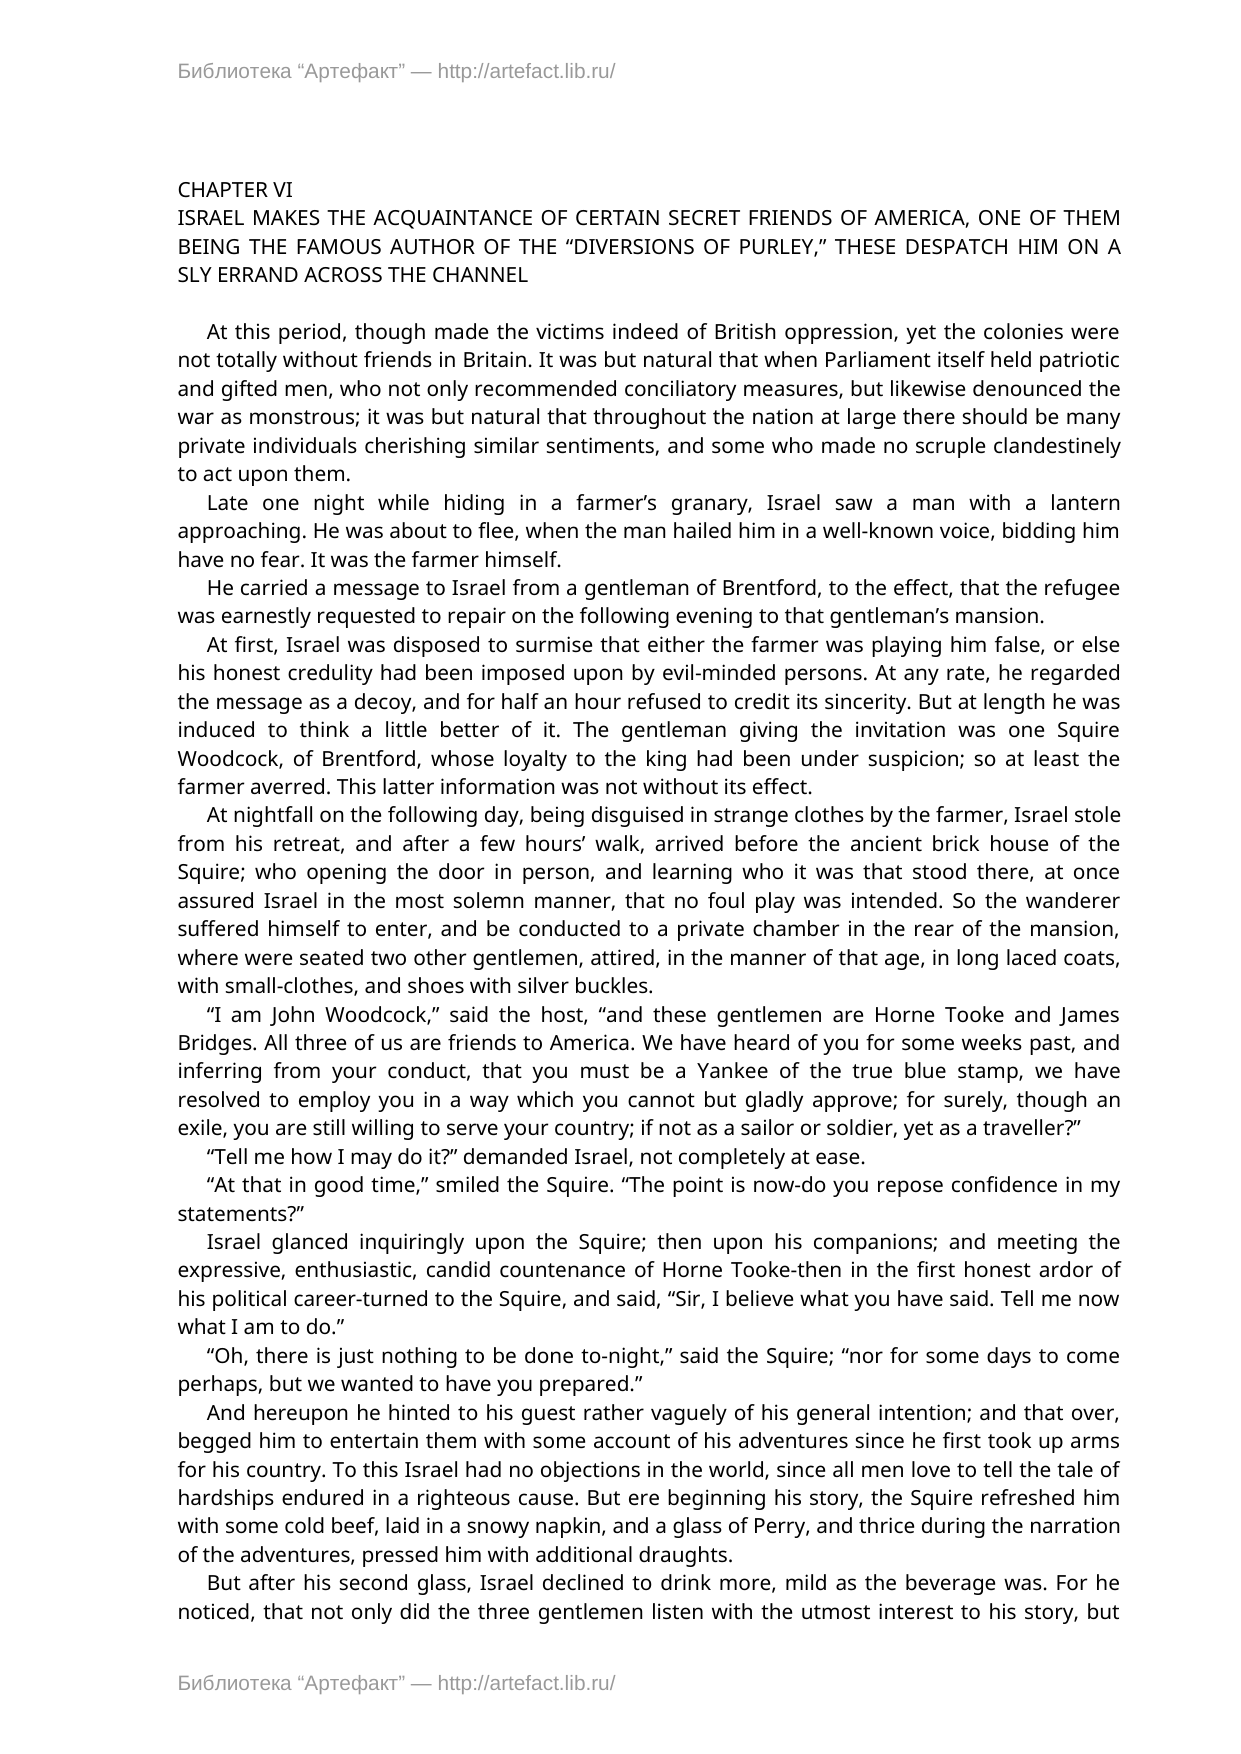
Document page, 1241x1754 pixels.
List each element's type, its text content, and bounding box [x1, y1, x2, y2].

text At this period, though made the victims indeed of British oppression, yet the colonies were not totally without friends in Britain. It was but natural that when Parliament itself held patriotic and gifted men, who not only recommended conciliatory measures, but likewise denounced the war as monstrous; it was but natural that throughout the nation at large there should be many private individuals cherishing similar sentiments, and some who made no scruple clandestinely to act upon them. [177, 317, 1122, 488]
text “Tell me how I may do it?” demanded Israel, not completely at ease. [177, 1142, 1122, 1170]
subtitle CHAPTER VI [177, 175, 1122, 203]
text Late one night while hiding in a farmer’s granary, Israel saw a man with a lantern approaching. He was about to flee, when the man hailed him in a well-known voice, bidding him have no fear. It was the farmer himself. [177, 488, 1122, 573]
text And hereupon he hinted to his guest rather vaguely of his general intention; and that over, begged him to entertain them with some account of his adventures since he first took up arms for his country. To this Israel had no objections in the world, since all men love to tell the tale of hardships endured in a righteous cause. But ere beginning his story, the Squire refreshed him with some cold beef, laid in a snowy napkin, and a glass of Perry, and thrice during the narration of the adventures, pressed him with additional draughts. [177, 1398, 1122, 1568]
text “At that in good time,” smiled the Squire. “The point is now-do you repose confidence in my statements?” [177, 1170, 1122, 1227]
text Israel glanced inquiringly upon the Squire; then upon his companions; and meeting the expressive, enthusiastic, candid countenance of Horne Tooke-then in the first honest ardor of his political career-turned to the Squire, and said, “Sir, I believe what you have said. Tell me now what I am to do.” [177, 1227, 1122, 1341]
text At first, Israel was disposed to surmise that either the farmer was playing him false, or else his honest credulity had been imposed upon by evil-minded persons. At any rate, he regarded the message as a decoy, and for half an hour refused to credit its sincerity. But at length he was induced to think a little better of it. The gentleman giving the invitation was one Squire Woodcock, of Brentford, whose loyalty to the king had been under suspicion; so at least the farmer averred. This latter information was not without its effect. [177, 630, 1122, 801]
text He carried a message to Israel from a gentleman of Brentford, to the effect, that the refugee was earnestly requested to repair on the following evening to that gentleman’s mansion. [177, 573, 1122, 630]
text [177, 1568, 1122, 1625]
text At nightfall on the following day, being disguised in strange clothes by the farmer, Israel stole from his retreat, and after a few hours’ walk, arrived before the ancient brick house of the Squire; who opening the door in person, and learning who it was that stood there, at once assured Israel in the most solemn manner, that no foul play was intended. So the wanderer suffered himself to enter, and be conducted to a private chamber in the rear of the mansion, where were seated two other gentlemen, attired, in the manner of that age, in long laced coats, with small-clothes, and shoes with silver buckles. [177, 801, 1122, 1000]
text “I am John Woodcock,” said the host, “and these gentlemen are Horne Tooke and James Bridges. All three of us are friends to America. We have heard of you for some weeks past, and inferring from your conduct, that you must be a Yankee of the true blue stamp, we have resolved to employ you in a way which you cannot but gladly approve; for surely, though an exile, you are still willing to serve your country; if not as a sailor or soldier, yet as a traveller?” [177, 1000, 1122, 1142]
text “Oh, there is just nothing to be done to-night,” said the Squire; “nor for some days to come perhaps, but we wanted to have you prepared.” [177, 1341, 1122, 1398]
subtitle ISRAEL MAKES THE ACQUAINTANCE OF CERTAIN SECRET FRIENDS OF AMERICA, ONE OF THEM BEING THE FAMOUS AUTHOR OF THE “DIVERSIONS OF PURLEY,” THESE DESPATCH HIM ON A SLY ERRAND ACROSS THE CHANNEL [177, 203, 1122, 289]
